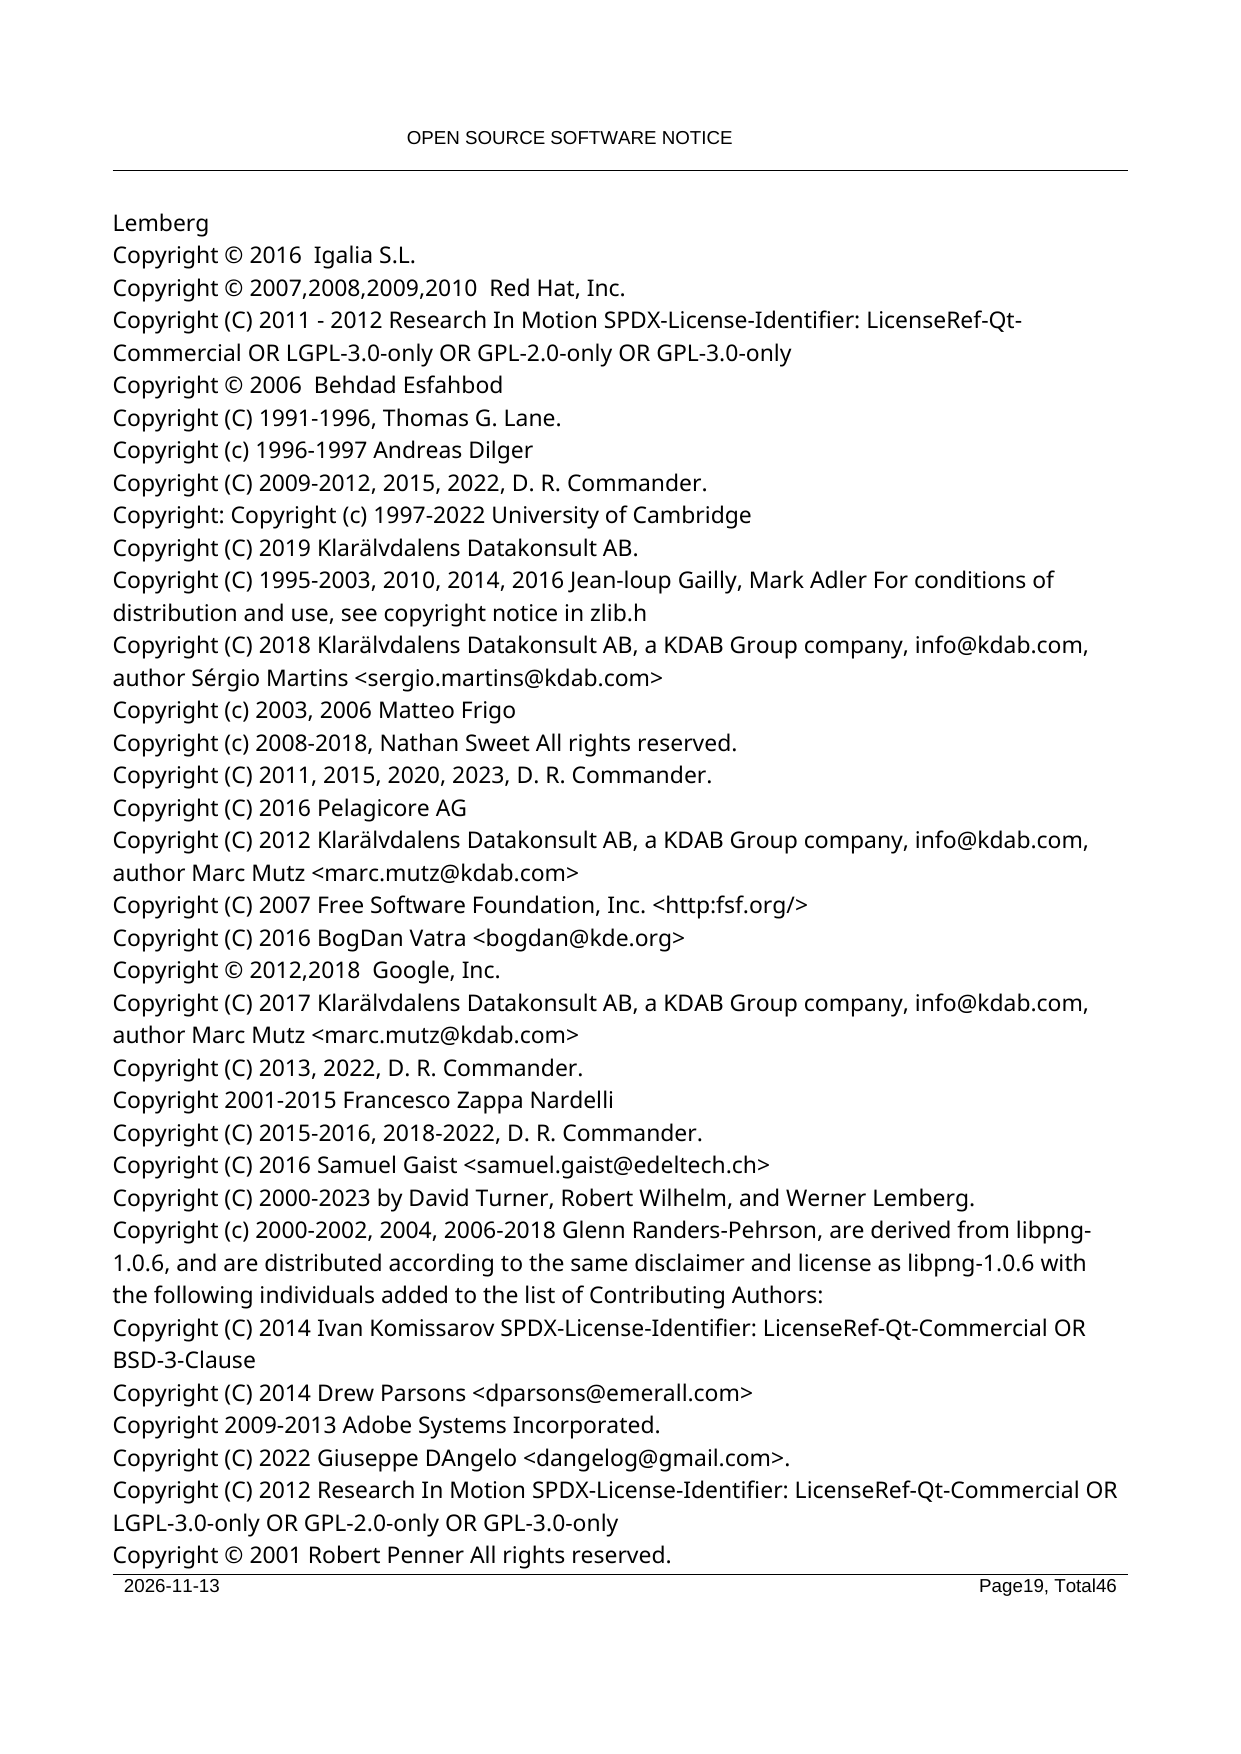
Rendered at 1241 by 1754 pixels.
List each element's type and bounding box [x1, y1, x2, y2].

text [112, 206, 1128, 1571]
